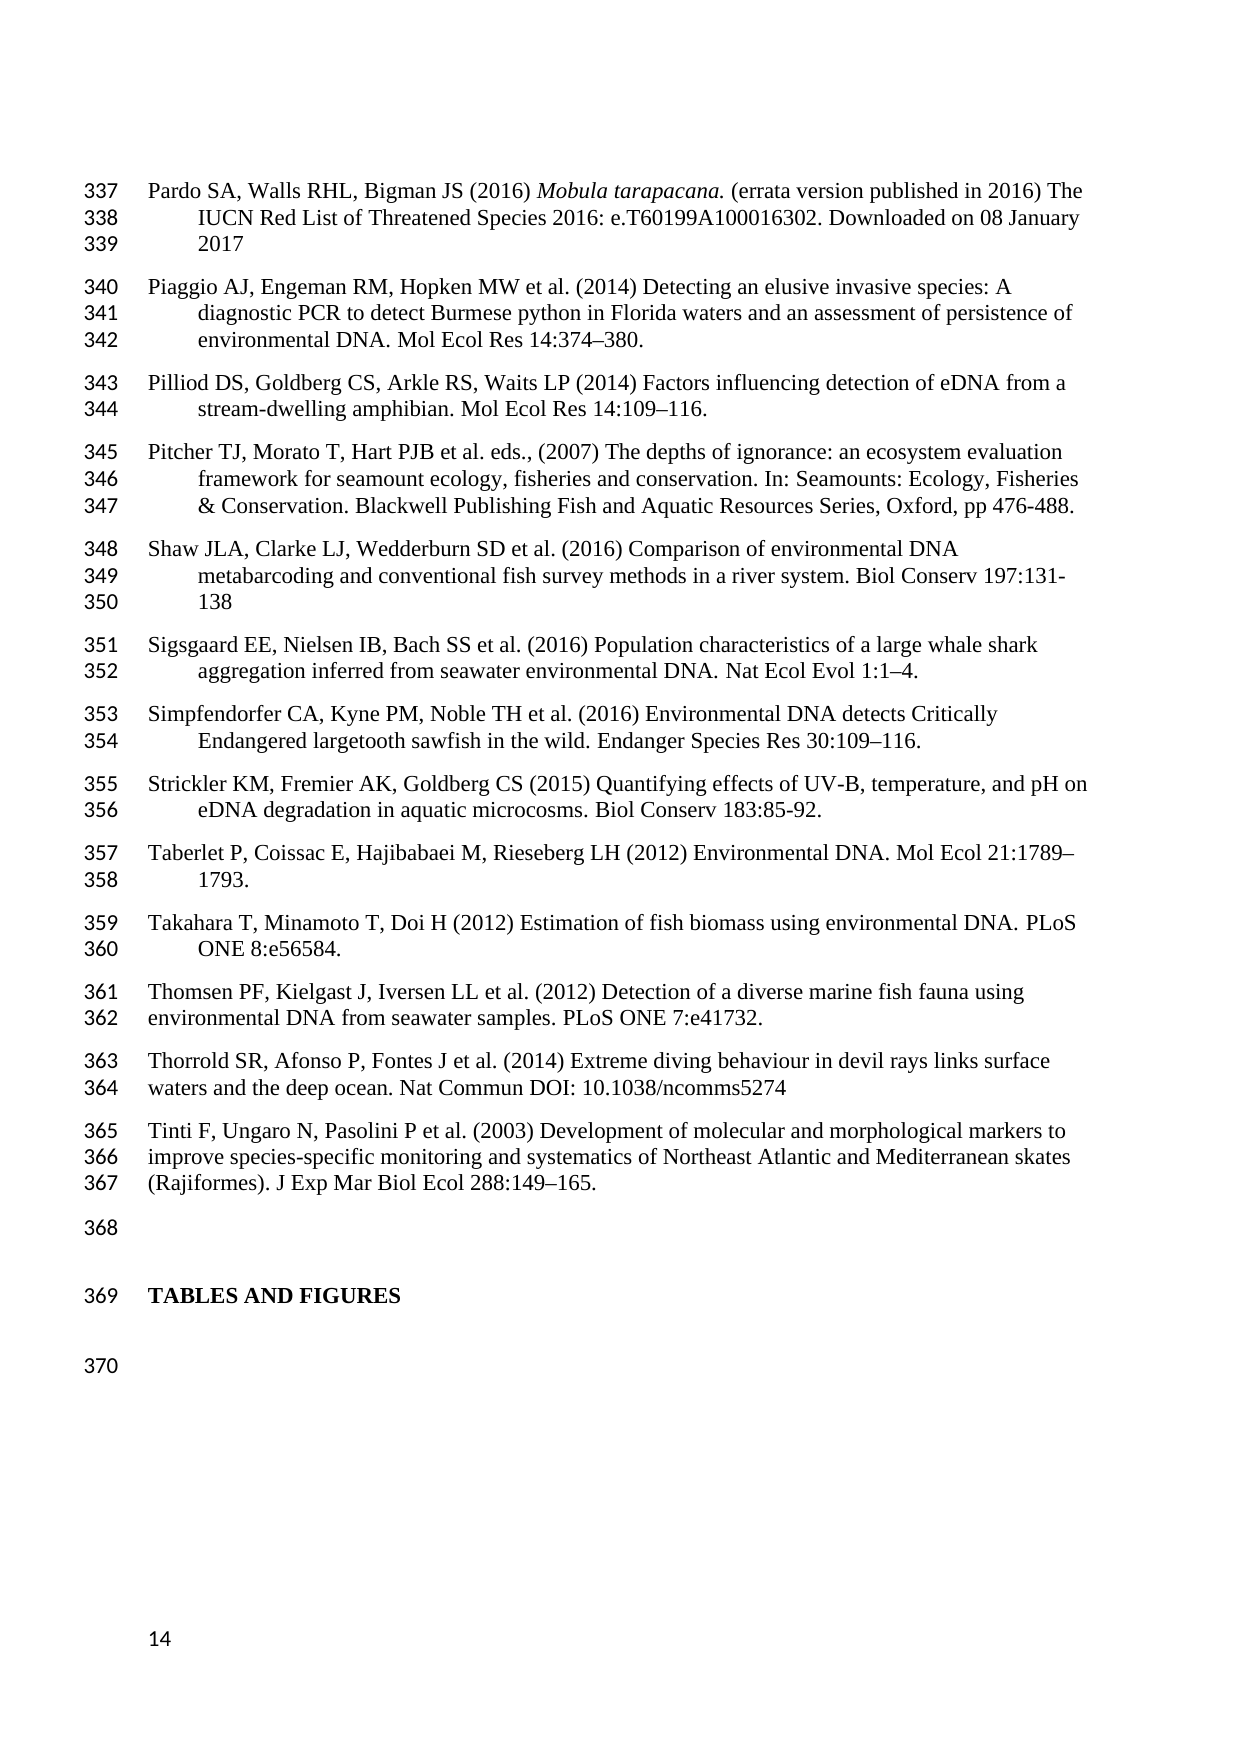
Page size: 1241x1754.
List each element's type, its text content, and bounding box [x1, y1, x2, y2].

text Pitcher TJ, Morato T, Hart PJB et al. eds., (2007) The depths of ignorance: an ecosystem evaluation framework for seamount ecology, fisheries and conservation. In: Seamounts: Ecology, Fisheries & Conservation. Blackwell Publishing Fish and Aquatic Resources Series, Oxford, pp 476-488. [148, 438, 1092, 519]
text Sigsgaard EE, Nielsen IB, Bach SS et al. (2016) Population characteristics of a large whale shark aggregation inferred from seawater environmental DNA. Nat Ecol Evol 1:1–4. [148, 631, 1092, 684]
text Thorrold SR, Afonso P, Fontes J et al. (2014) Extreme diving behaviour in devil rays links surface waters and the deep ocean. Nat Commun DOI: 10.1038/ncomms5274 [148, 1047, 1092, 1100]
text Takahara T, Minamoto T, Doi H (2012) Estimation of fish biomass using environmental DNA. PLoS ONE 8:e56584. [148, 909, 1092, 961]
text TABLES AND FIGURES [148, 1282, 1092, 1308]
text Pilliod DS, Goldberg CS, Arkle RS, Waits LP (2014) Factors influencing detection of eDNA from a stream-dwelling amphibian. Mol Ecol Res 14:109–116. [148, 369, 1092, 421]
text Shaw JLA, Clarke LJ, Wedderburn SD et al. (2016) Comparison of environmental DNA metabarcoding and conventional fish survey methods in a river system. Biol Conserv 197:131-138 [148, 535, 1092, 614]
text Pardo SA, Walls RHL, Bigman JS (2016) Mobula tarapacana. (errata version published in 2016) The IUCN Red List of Threatened Species 2016: e.T60199A100016302. Downloaded on 08 January 2017 [148, 177, 1092, 256]
text Tinti F, Ungaro N, Pasolini P et al. (2003) Development of molecular and morphological markers to improve species-specific monitoring and systematics of Northeast Atlantic and Mediterranean skates (Rajiformes). J Exp Mar Biol Ecol 288:149–165. [148, 1117, 1092, 1196]
text Simpfendorfer CA, Kyne PM, Noble TH et al. (2016) Environmental DNA detects Critically Endangered largetooth sawfish in the wild. Endanger Species Res 30:109–116. [148, 701, 1092, 753]
text Piaggio AJ, Engeman RM, Hopken MW et al. (2014) Detecting an elusive invasive species: A diagnostic PCR to detect Burmese python in Florida waters and an assessment of persistence of environmental DNA. Mol Ecol Res 14:374–380. [148, 273, 1092, 352]
text Thomsen PF, Kielgast J, Iversen LL et al. (2012) Detection of a diverse marine fish fauna using environmental DNA from seawater samples. PLoS ONE 7:e41732. [148, 978, 1092, 1031]
text Taberlet P, Coissac E, Hajibabaei M, Rieseberg LH (2012) Environmental DNA. Mol Ecol 21:1789–1793. [148, 839, 1092, 892]
text Strickler KM, Fremier AK, Goldberg CS (2015) Quantifying effects of UV-B, temperature, and pH on eDNA degradation in aquatic microcosms. Biol Conserv 183:85-92. [148, 770, 1092, 823]
